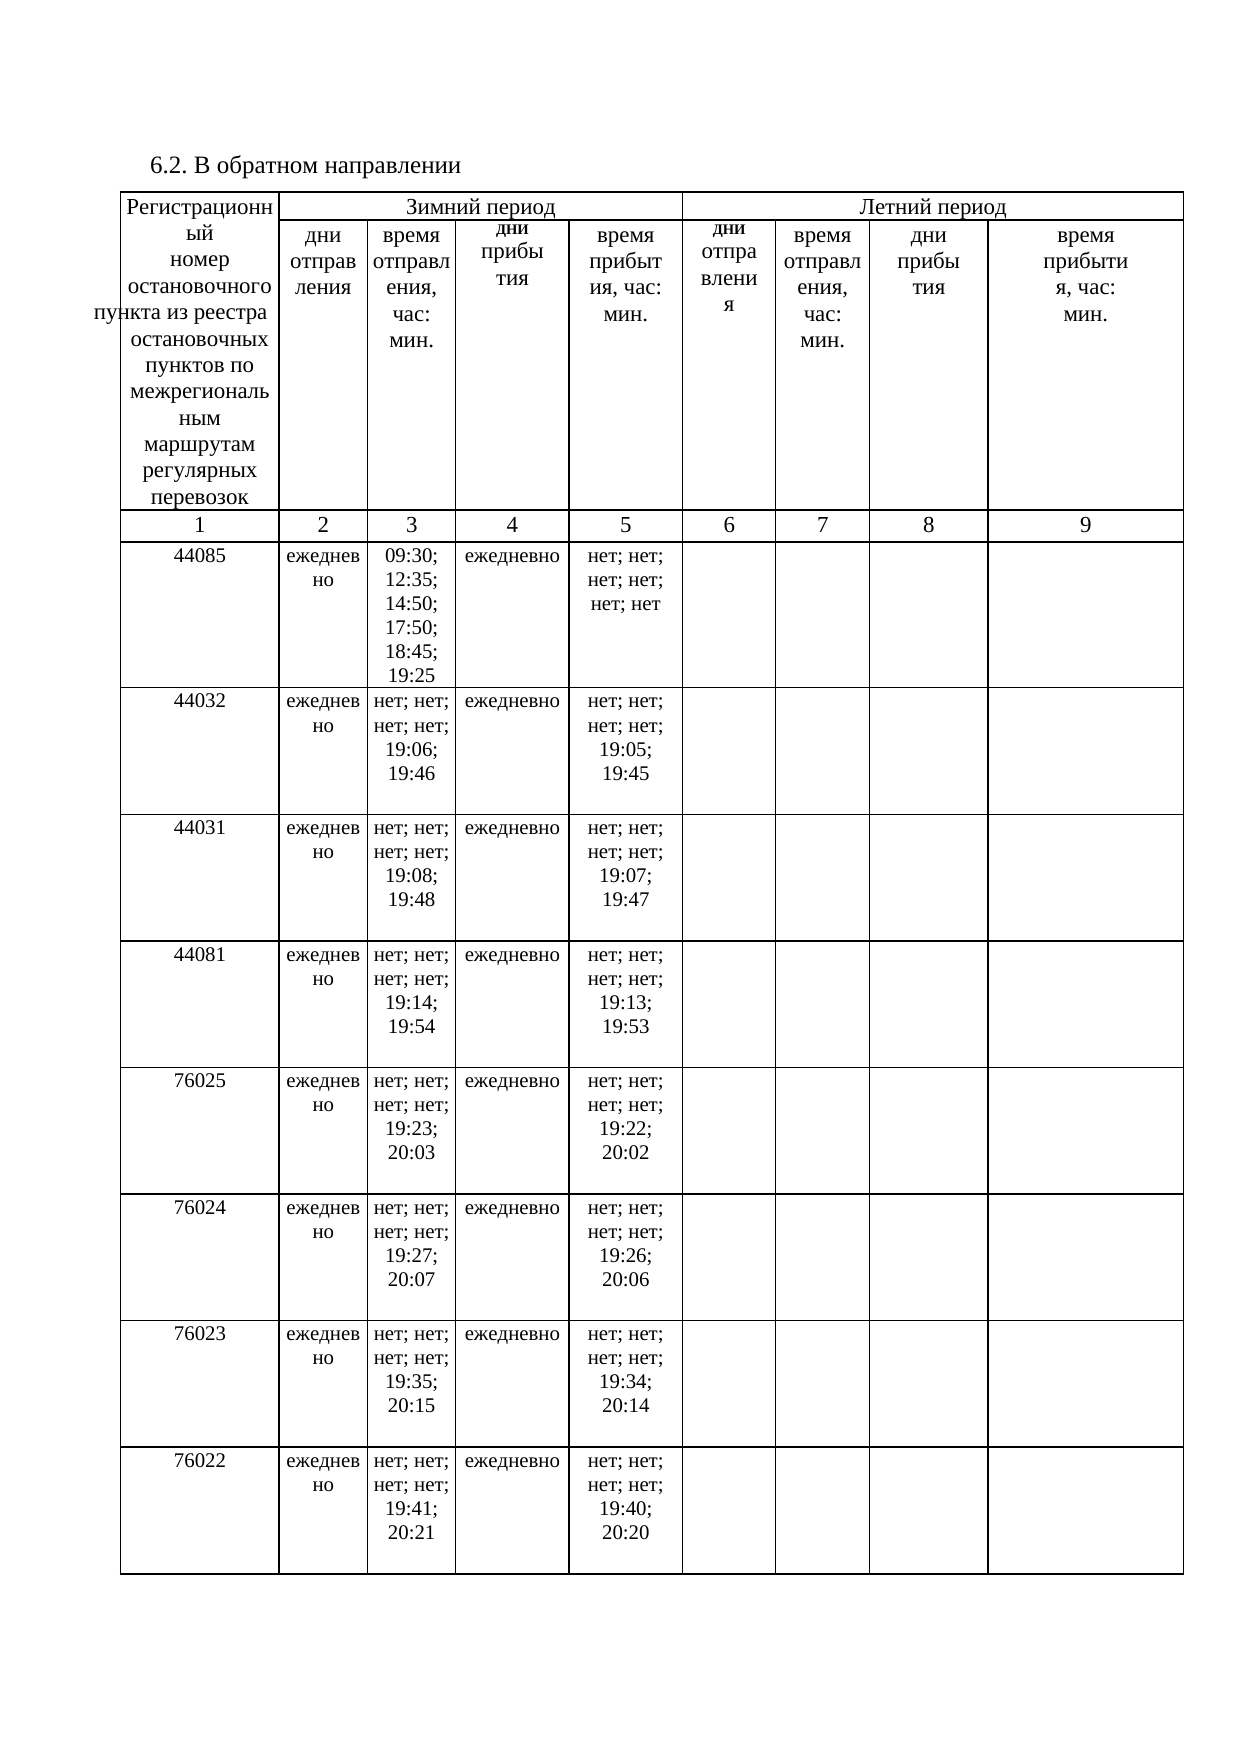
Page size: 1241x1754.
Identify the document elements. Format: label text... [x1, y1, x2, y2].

table_cell [989, 688, 1183, 813]
table_cell 44085 [121, 543, 278, 687]
table_cell время отправл ения, час: мин. [776, 221, 869, 509]
table_cell ДНИ прибы тия [456, 221, 568, 509]
table_cell [776, 1321, 869, 1446]
table_cell дни отправ ления [280, 221, 367, 509]
table_cell нет; нет; нет; нет; 19:06; 19:46 [368, 688, 455, 813]
table_cell [870, 543, 987, 687]
table_cell [683, 1448, 775, 1573]
table_cell [870, 1195, 987, 1320]
table_cell нет; нет; нет; нет; 19:34; 20:14 [570, 1321, 682, 1446]
table_cell 4 [456, 511, 568, 541]
table_cell 3 [368, 511, 455, 541]
table_cell 5 [570, 511, 682, 541]
table_cell 2 [280, 511, 367, 541]
table_header Регистрационный номер остановочного пункта из реестра остановочных пунктов по межрегиональным маршрутам регулярных перевозок [121, 193, 278, 509]
table_cell нет; нет; нет; нет; 19:13; 19:53 [570, 942, 682, 1067]
table_cell [776, 815, 869, 940]
table_cell нет; нет; нет; нет; 19:22; 20:02 [570, 1068, 682, 1193]
table_cell [776, 1448, 869, 1573]
table_cell нет; нет; нет; нет; нет; нет [570, 543, 682, 687]
table_cell 44031 [121, 815, 278, 940]
table_cell 1 [121, 511, 278, 541]
table_cell нет; нет; нет; нет; 19:27; 20:07 [368, 1195, 455, 1320]
table_cell нет; нет; нет; нет; 19:26; 20:06 [570, 1195, 682, 1320]
table_cell время отправл ения, час: мин. [368, 221, 455, 509]
table_cell [870, 1321, 987, 1446]
table_cell [776, 1195, 869, 1320]
table_cell ежедневно [280, 1068, 367, 1193]
table_cell время прибыти я, час: мин. [989, 221, 1183, 509]
table_cell нет; нет; нет; нет; 19:35; 20:15 [368, 1321, 455, 1446]
table_cell 76023 [121, 1321, 278, 1446]
table_cell ежедневно [280, 543, 367, 687]
table_cell [683, 942, 775, 1067]
table_cell ежедневно [280, 1321, 367, 1446]
table_cell [870, 942, 987, 1067]
table_cell 44081 [121, 942, 278, 1067]
table_cell ежедневно [280, 815, 367, 940]
table_cell [989, 1448, 1183, 1573]
table_cell дни прибы тия [870, 221, 987, 509]
table_cell [870, 688, 987, 813]
table_header Летний период [683, 193, 1183, 219]
table_cell 6 [683, 511, 775, 541]
table_cell 76025 [121, 1068, 278, 1193]
table_cell ежедневно [456, 543, 568, 687]
table_cell [870, 1068, 987, 1193]
table_cell [683, 543, 775, 687]
table_cell [683, 688, 775, 813]
table_cell 8 [870, 511, 987, 541]
table_cell [776, 942, 869, 1067]
table_cell [989, 1321, 1183, 1446]
table_cell ежедневно [280, 1448, 367, 1573]
table_cell [683, 1195, 775, 1320]
table_cell ДНИ отпра влени я [683, 221, 775, 509]
table_cell нет; нет; нет; нет; 19:41; 20:21 [368, 1448, 455, 1573]
table_cell [989, 942, 1183, 1067]
table_cell [870, 815, 987, 940]
table_cell [683, 1321, 775, 1446]
table_cell нет; нет; нет; нет; 19:14; 19:54 [368, 942, 455, 1067]
table_cell ежедневно [280, 942, 367, 1067]
table_cell нет; нет; нет; нет; 19:23; 20:03 [368, 1068, 455, 1193]
table_cell [989, 815, 1183, 940]
table_cell ежедневно [280, 688, 367, 813]
table_cell [683, 1068, 775, 1193]
table_cell 9 [989, 511, 1183, 541]
table_cell [776, 1068, 869, 1193]
table_cell ежедневно [456, 1321, 568, 1446]
table_cell ежедневно [456, 1448, 568, 1573]
table_cell ежедневно [456, 1068, 568, 1193]
table_cell [989, 1195, 1183, 1320]
table_cell 7 [776, 511, 869, 541]
table_cell [870, 1448, 987, 1573]
table_cell ежедневно [456, 1195, 568, 1320]
table_cell ежедневно [456, 942, 568, 1067]
table_cell 09:30; 12:35; 14:50; 17:50; 18:45; 19:25 [368, 543, 455, 687]
table_cell [776, 543, 869, 687]
table_cell нет; нет; нет; нет; 19:05; 19:45 [570, 688, 682, 813]
table_cell ежедневно [456, 688, 568, 813]
table_cell нет; нет; нет; нет; 19:40; 20:20 [570, 1448, 682, 1573]
table_header Зимний период [280, 193, 682, 219]
table_cell 76022 [121, 1448, 278, 1573]
table_cell [989, 1068, 1183, 1193]
table_cell ежедневно [280, 1195, 367, 1320]
text 6.2. В обратном направлении [150, 150, 1090, 179]
table_cell [989, 543, 1183, 687]
table_cell ежедневно [456, 815, 568, 940]
table_cell время прибыт ия, час: мин. [570, 221, 682, 509]
table_cell 76024 [121, 1195, 278, 1320]
table_cell [776, 688, 869, 813]
table_cell нет; нет; нет; нет; 19:08; 19:48 [368, 815, 455, 940]
table_cell 44032 [121, 688, 278, 813]
table_cell нет; нет; нет; нет; 19:07; 19:47 [570, 815, 682, 940]
table_cell [683, 815, 775, 940]
